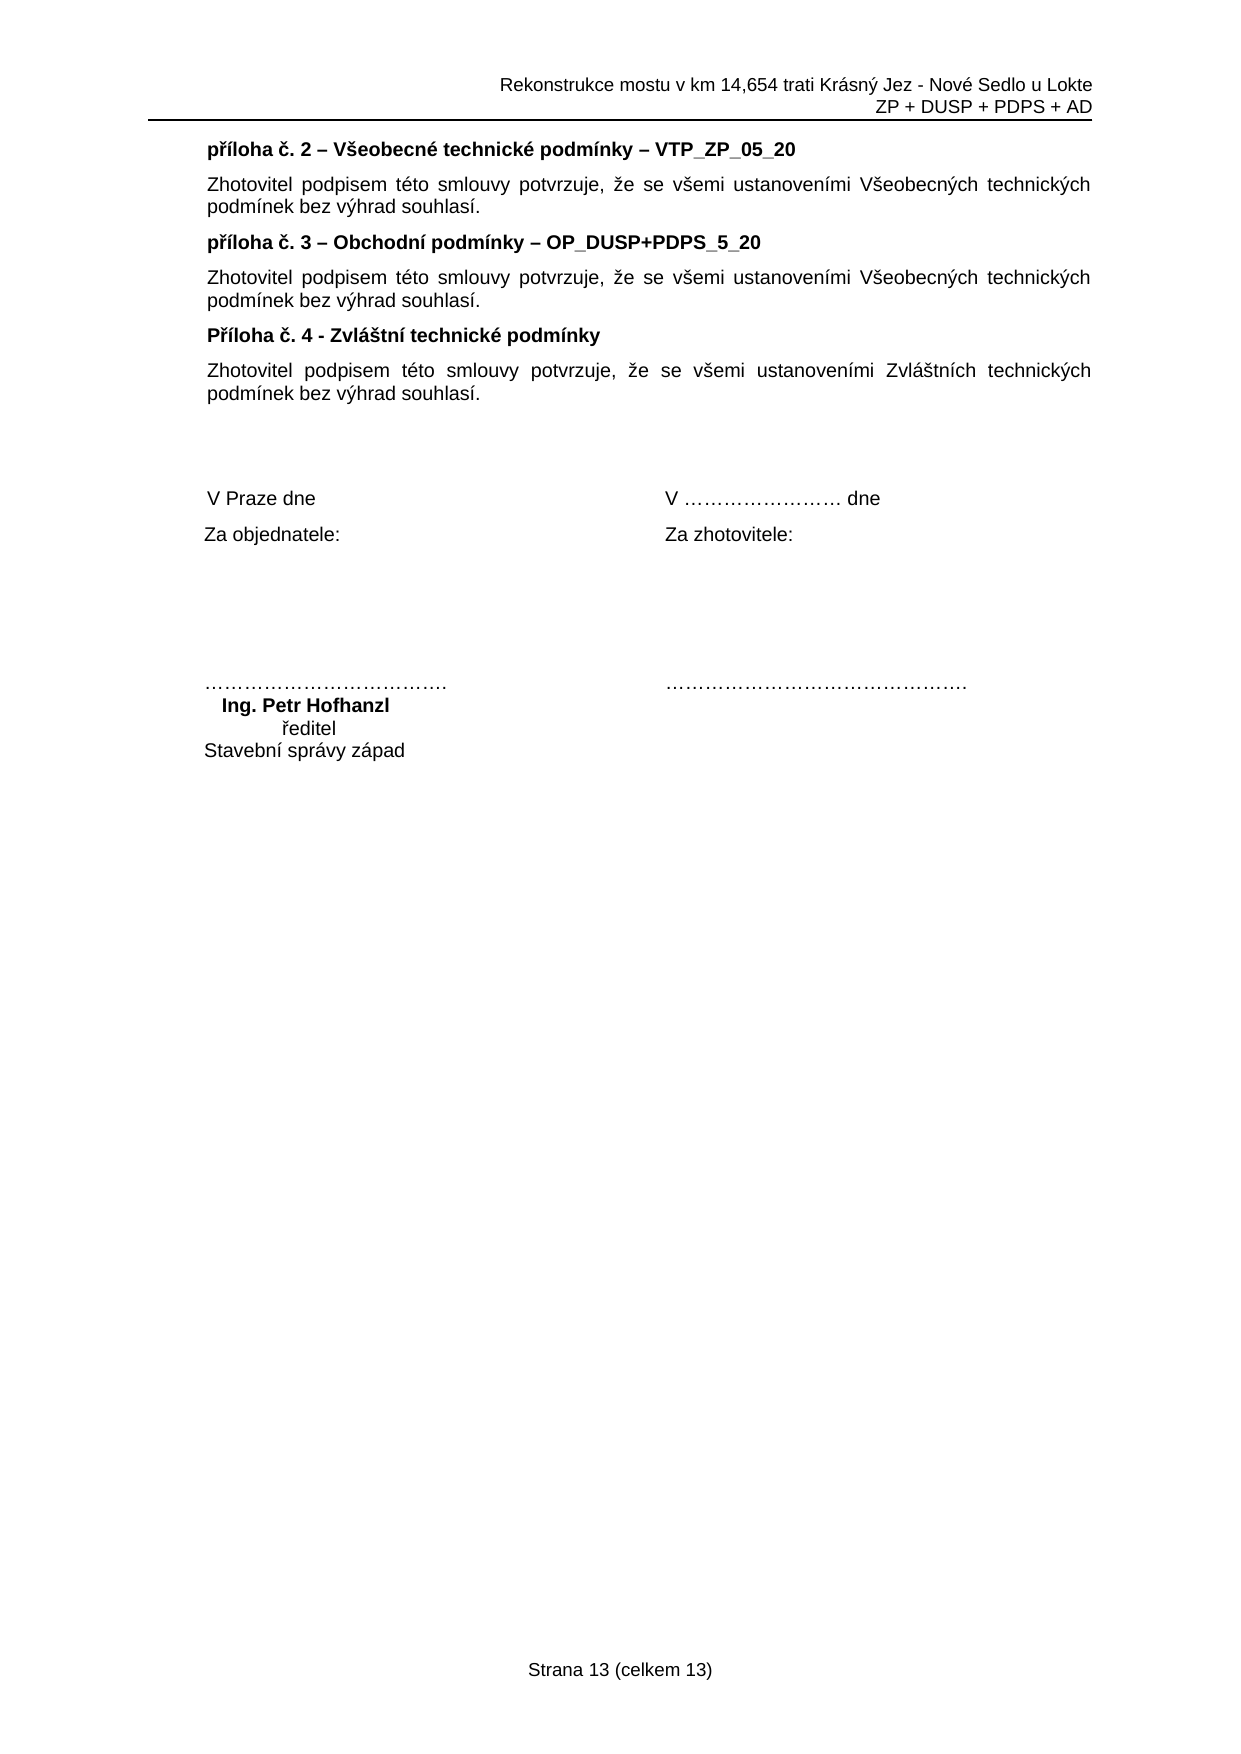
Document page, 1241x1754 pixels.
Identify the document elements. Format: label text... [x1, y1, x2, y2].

text Za objednatele: Za zhotovitele: [204, 522, 1092, 545]
text příloha č. 2 – Všeobecné technické podmínky – VTP_ZP_05_20 [207, 137, 1092, 160]
text příloha č. 3 – Obchodní podmínky – OP_DUSP+PDPS_5_20 [207, 231, 1092, 253]
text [207, 173, 1092, 218]
text Zhotovitel podpisem této smlouvy potvrzuje, že se všemi ustanoveními Zvláštních technických podmínek bez výhrad souhlasí. [207, 359, 1092, 404]
text ředitel [222, 717, 1092, 739]
text V Praze dne V …………………… dne [207, 487, 1092, 510]
text Stavební správy západ [204, 739, 1092, 762]
text ………………………………. ………………………………………. [204, 671, 1092, 694]
text Ing. Petr Hofhanzl [204, 694, 1092, 717]
text Zhotovitel podpisem této smlouvy potvrzuje, že se všemi ustanoveními Všeobecných technických podmínek bez výhrad souhlasí. [207, 266, 1092, 311]
text Příloha č. 4 - Zvláštní technické podmínky [148, 324, 1092, 346]
